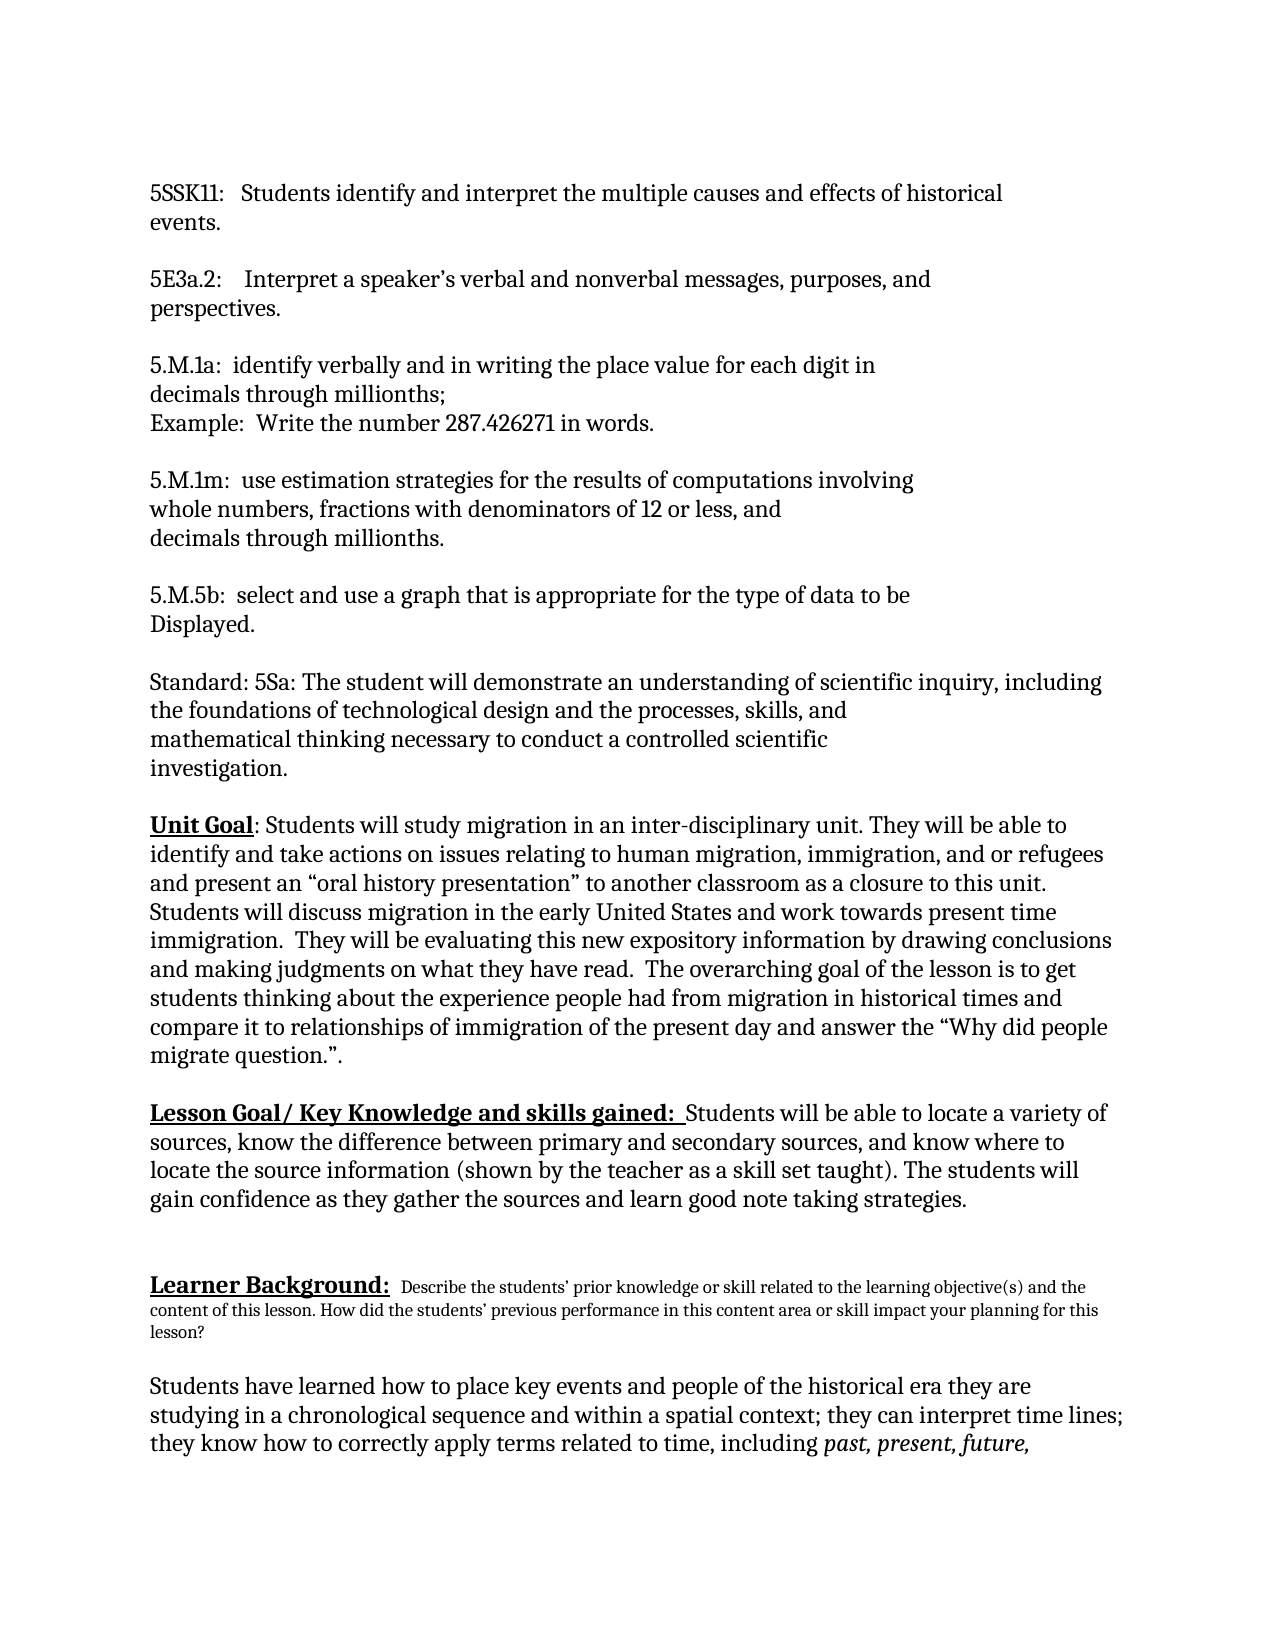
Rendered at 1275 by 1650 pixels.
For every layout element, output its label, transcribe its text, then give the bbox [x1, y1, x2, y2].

text perspectives. [150, 294, 1125, 322]
text 5E3a.2: Interpret a speaker’s verbal and nonverbal messages, purposes, and [150, 265, 1125, 294]
text Unit Goal: Students will study migration in an inter-disciplinary unit. They will be able to identify and take actions on issues relating to human migration, immigration, and or refugees and present an “oral history presentation” to another classroom as a closure to this unit. Students will discuss migration in the early United States and work towards present time immigration. They will be evaluating this new expository information by drawing conclusions and making judgments on what they have read. The overarching goal of the lesson is to get students thinking about the experience people had from migration in historical times and compare it to relationships of immigration of the present day and answer the “Why did people migrate question.”. [150, 811, 1125, 1070]
text 5.M.1m: use estimation strategies for the results of computations involving [150, 466, 1125, 495]
text decimals through millionths. [150, 524, 1125, 552]
text Lesson Goal/ Key Knowledge and skills gained: Students will be able to locate a variety of sources, know the difference between primary and secondary sources, and know where to locate the source information (shown by the teacher as a skill set taught). The students will gain confidence as they gather the sources and learn good note taking strategies. [150, 1099, 1125, 1214]
text decimals through millionths; [150, 380, 1125, 409]
text Students have learned how to place key events and people of the historical era they are studying in a chronological sequence and within a spatial context; they can interpret time lines; they know how to correctly apply terms related to time, including past, present, future, [150, 1372, 1125, 1458]
text 5SSK11: Students identify and interpret the multiple causes and effects of historical [150, 179, 1125, 207]
text whole numbers, fractions with denominators of 12 or less, and [150, 495, 1125, 524]
text Example: Write the number 287.426271 in words. [150, 409, 1125, 437]
text 5.M.5b: select and use a graph that is appropriate for the type of data to be [150, 581, 1125, 610]
text mathematical thinking necessary to conduct a controlled scientific [150, 725, 1125, 754]
text 5.M.1a: identify verbally and in writing the place value for each digit in [150, 351, 1125, 380]
text Displayed. [150, 610, 1125, 639]
text Standard: 5Sa: The student will demonstrate an understanding of scientific inquiry, including the foundations of technological design and the processes, skills, and [150, 667, 1125, 725]
text investigation. [150, 754, 1125, 782]
text events. [150, 207, 1125, 236]
text Learner Background: Describe the students’ prior knowledge or skill related to the learning objective(s) and the content of this lesson. How did the students’ previous performance in this content area or skill impact your planning for this lesson? [150, 1271, 1125, 1343]
